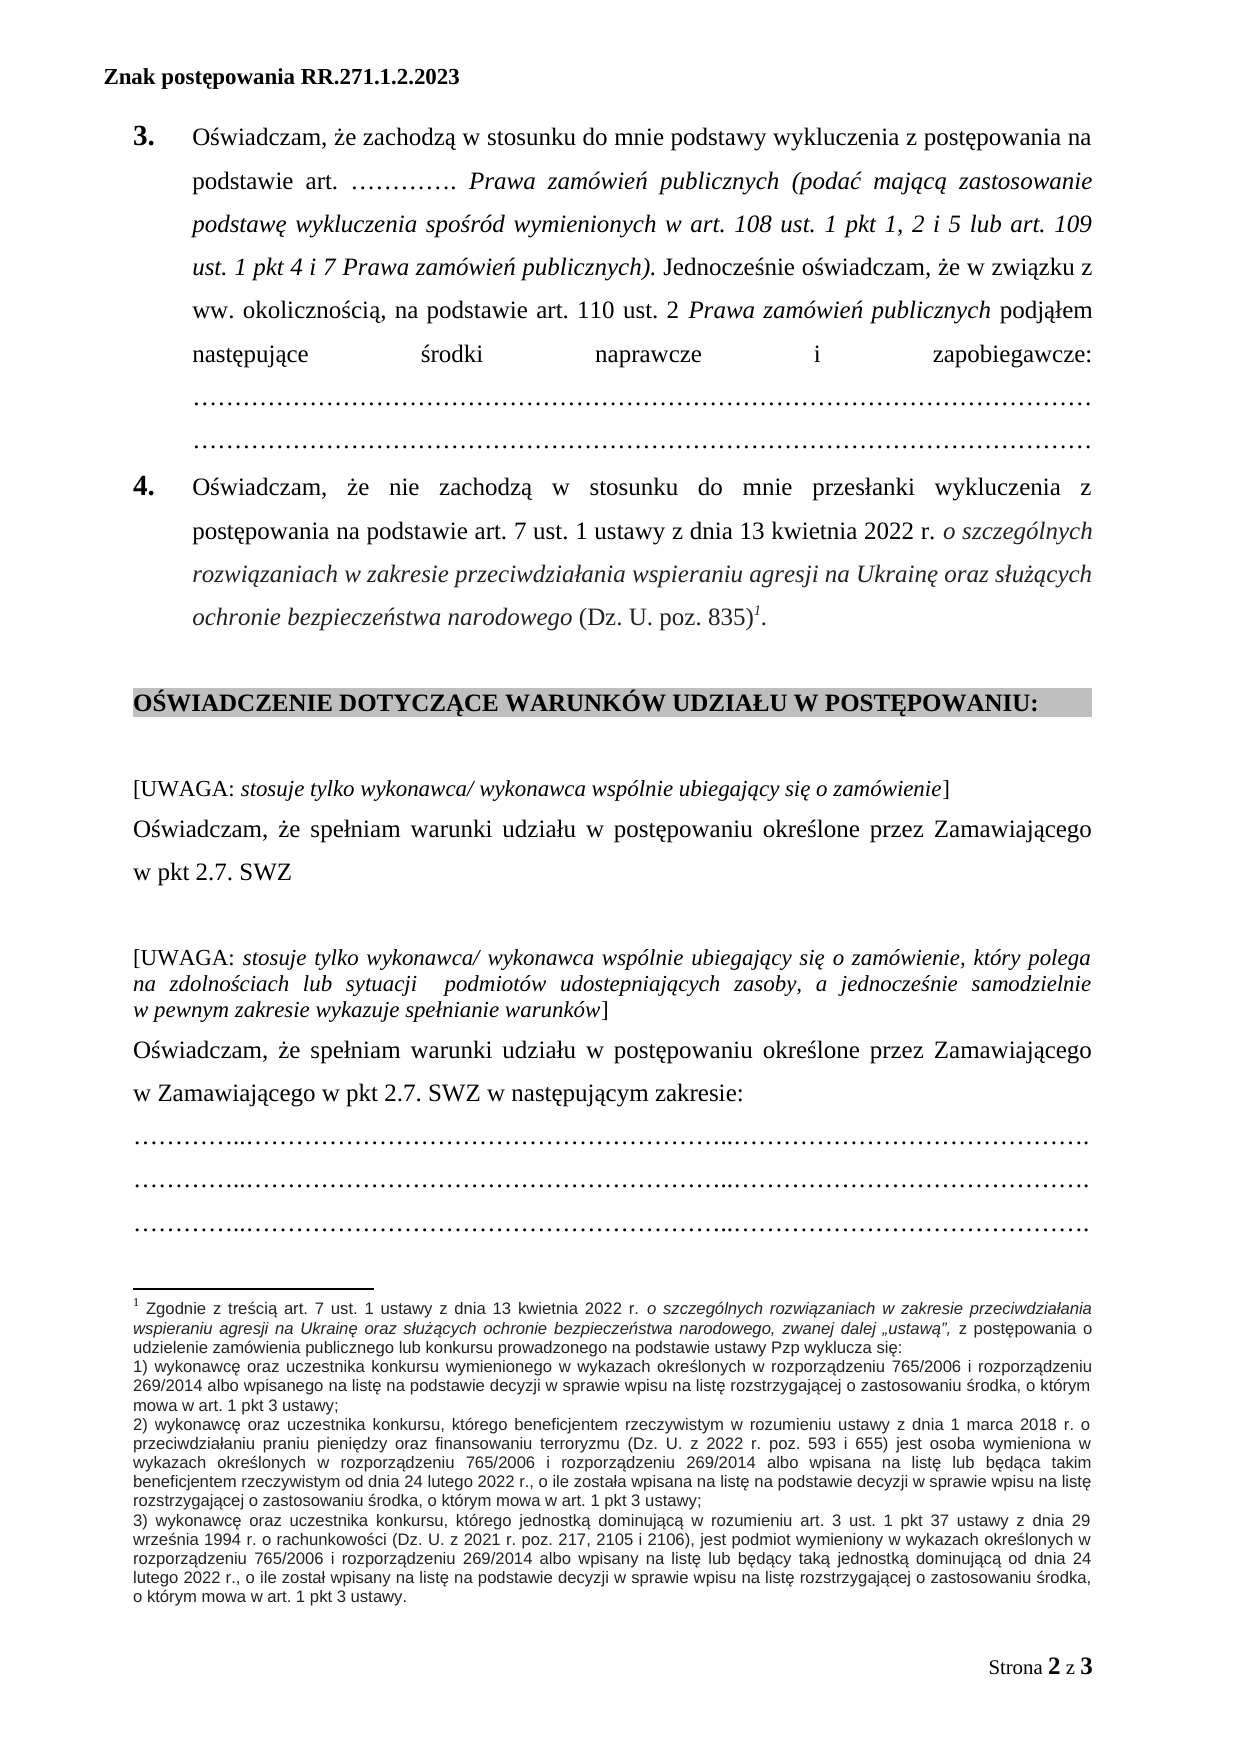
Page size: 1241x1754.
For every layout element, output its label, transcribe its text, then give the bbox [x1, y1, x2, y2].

text …………..…………………………………………………..……………………………………. [133, 1164, 1092, 1193]
text Oświadczam, że spełniam warunki udziału w postępowaniu określone przez Zamawiającego w pkt 2.7. SWZ [133, 814, 1092, 886]
text [UWAGA: stosuje tylko wykonawca/ wykonawca wspólnie ubiegający się o zamówienie, który polega na zdolnościach lub sytuacji podmiotów udostepniających zasoby, a jednocześnie samodzielnie w pewnym zakresie wykazuje spełnianie warunków] [133, 943, 1092, 1023]
list Oświadczam, że zachodzą w stosunku do mnie podstawy wykluczenia z postępowania na podstawie art. …………. Prawa zamówień publicznych (podać mającą zastosowanie podstawę wykluczenia spośród wymienionych w art. 108 ust. 1 pkt 1, 2 i 5 lub art. 109 ust. 1 pkt 4 i 7 Prawa zamówień publicznych). Jednocześnie oświadczam, że w związku z ww. okolicznością, na podstawie art. 110 ust. 2 Prawa zamówień publicznych podjąłem następujące środki naprawcze i zapobiegawcze: ……………………………………………………………………………………………………………………………………………………………………………………………… [133, 118, 1092, 454]
text …………..…………………………………………………..……………………………………. [133, 1208, 1092, 1236]
text Oświadczam, że spełniam warunki udziału w postępowaniu określone przez Zamawiającego w Zamawiającego w pkt 2.7. SWZ w następującym zakresie: [133, 1035, 1092, 1107]
text …………..…………………………………………………..……………………………………. [133, 1121, 1092, 1150]
text OŚWIADCZENIE DOTYCZĄCE WARUNKÓW UDZIAŁU W POSTĘPOWANIU: [133, 688, 1092, 717]
text [UWAGA: stosuje tylko wykonawca/ wykonawca wspólnie ubiegający się o zamówienie] [133, 775, 1092, 801]
list Oświadczam, że nie zachodzą w stosunku do mnie przesłanki wykluczenia z postępowania na podstawie art. 7 ust. 1 ustawy z dnia 13 kwietnia 2022 r. o szczególnych rozwiązaniach w zakresie przeciwdziałania wspieraniu agresji na Ukrainę oraz służących ochronie bezpieczeństwa narodowego (Dz. U. poz. 835). [133, 468, 1092, 631]
